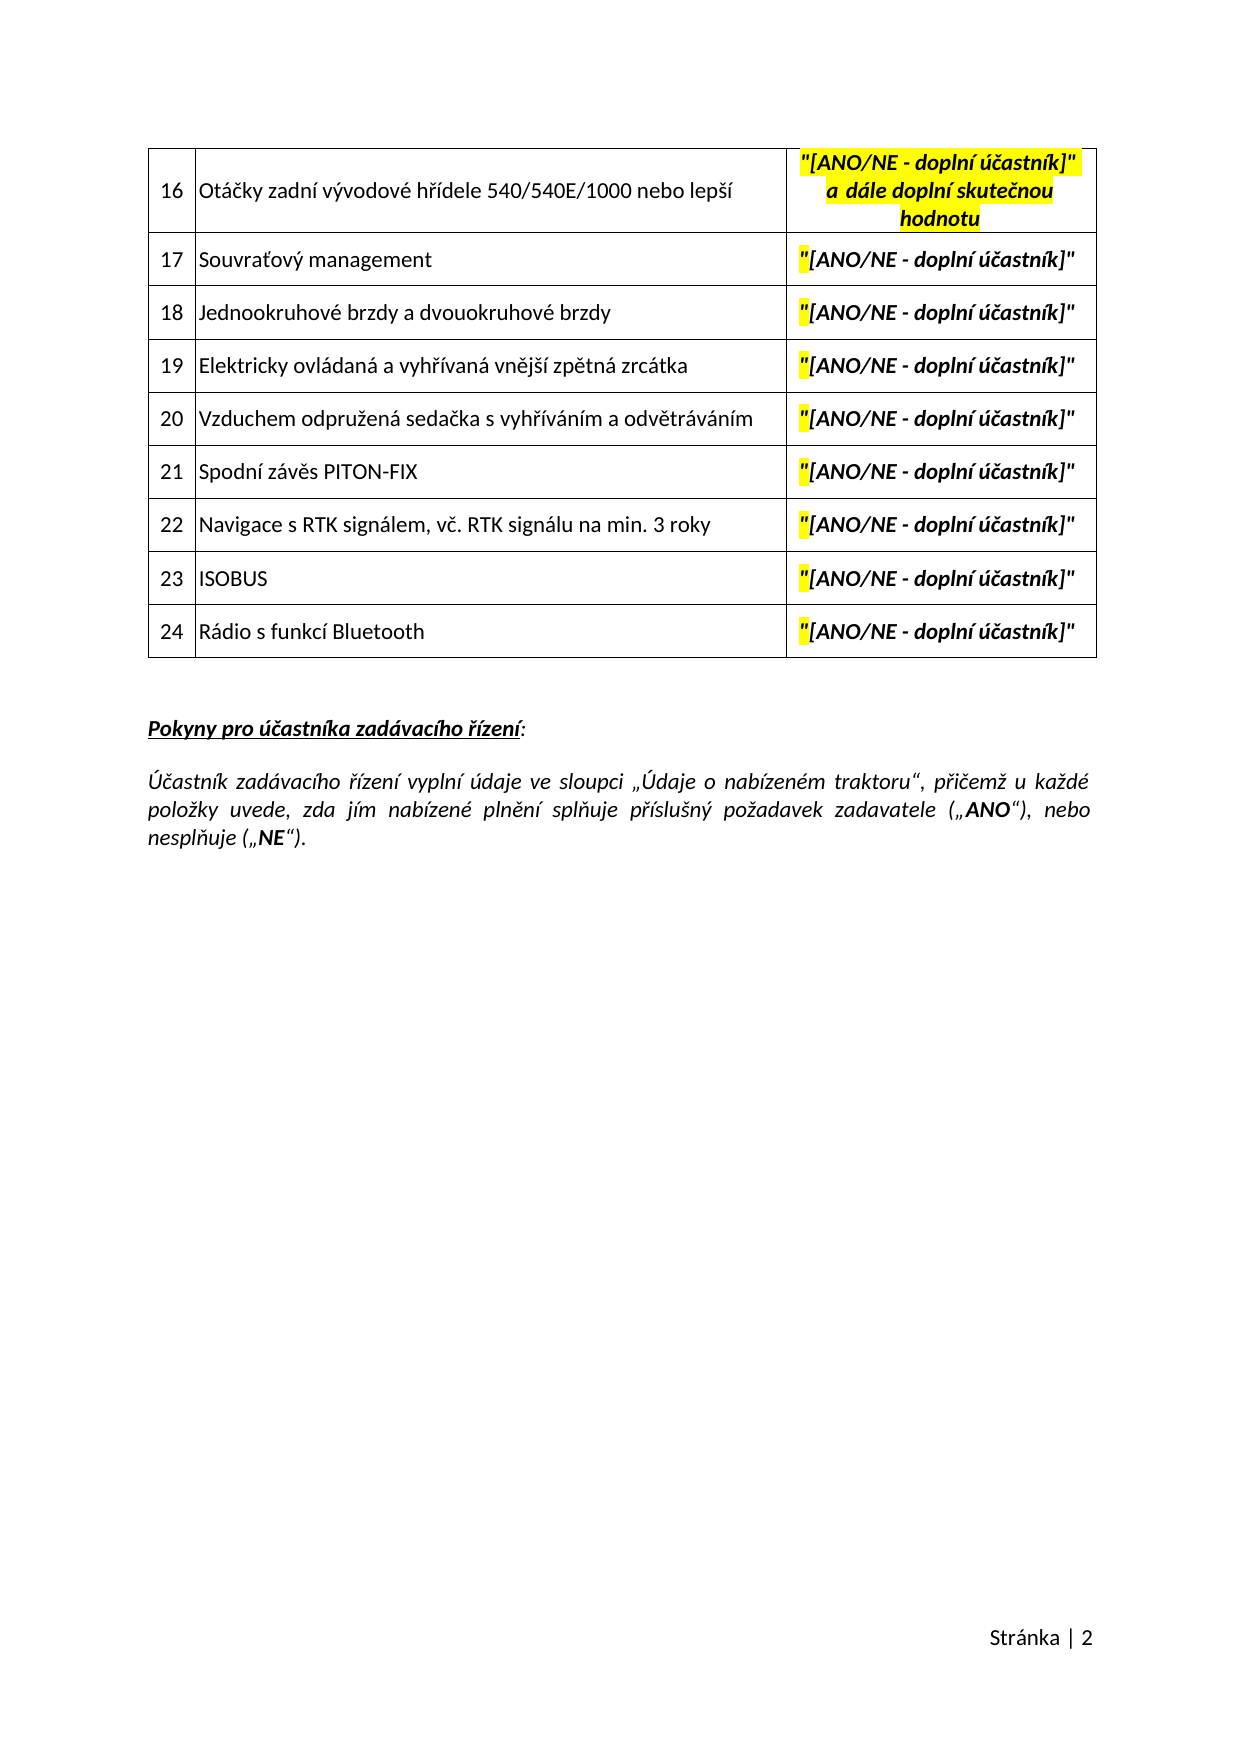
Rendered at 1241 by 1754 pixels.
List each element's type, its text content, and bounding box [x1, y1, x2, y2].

table_cell ISOBUS [196, 552, 786, 604]
table_header "[ANO/NE - doplní účastník]" a dále doplní skutečnou hodnotu [980, 149, 1096, 232]
table_cell Jednookruhové brzdy a dvouokruhové brzdy [196, 286, 786, 338]
table_cell Elektricky ovládaná a vyhřívaná vnější zpětná zrcátka [196, 340, 786, 392]
table_cell 19 [149, 340, 195, 392]
table_header 16 [149, 149, 195, 232]
table_cell Spodní závěs PITON-FIX [196, 446, 786, 498]
table_cell "[ANO/NE - doplní účastník]" [787, 446, 1096, 498]
table_cell "[ANO/NE - doplní účastník]" [787, 393, 1096, 445]
table_cell 21 [149, 446, 195, 498]
table_header "[ANO/NE - doplní účastník]" a dále doplní skutečnou hodnotu [787, 149, 900, 232]
table_cell 23 [149, 552, 195, 604]
table_cell "[ANO/NE - doplní účastník]" [787, 286, 1096, 338]
table_cell 17 [149, 233, 195, 285]
table_cell "[ANO/NE - doplní účastník]" [787, 552, 1096, 604]
table_cell "[ANO/NE - doplní účastník]" [787, 499, 1096, 551]
table_cell 24 [149, 605, 195, 657]
table_cell 18 [149, 286, 195, 338]
table_cell "[ANO/NE - doplní účastník]" [787, 233, 1096, 285]
table_cell Navigace s RTK signálem, vč. RTK signálu na min. 3 roky [196, 499, 786, 551]
table_cell 22 [149, 499, 195, 551]
table_cell Souvraťový management [196, 233, 786, 285]
table_cell Vzduchem odpružená sedačka s vyhříváním a odvětráváním [196, 393, 786, 445]
table_header Otáčky zadní vývodové hřídele 540/540E/1000 nebo lepší [196, 149, 786, 232]
table_cell Rádio s funkcí Bluetooth [196, 605, 786, 657]
table_cell 20 [149, 393, 195, 445]
table_cell "[ANO/NE - doplní účastník]" [787, 340, 1096, 392]
text Pokyny pro účastníka zadávacího řízení: [148, 714, 1093, 742]
table_cell "[ANO/NE - doplní účastník]" [787, 605, 1096, 657]
text Účastník zadávacího řízení vyplní údaje ve sloupci „Údaje o nabízeném traktoru“, přičemž u každé položky uvede, zda jím nabízené plnění splňuje příslušný požadavek zadavatele („ANO“), nebo nesplňuje („NE“). [148, 767, 1093, 851]
